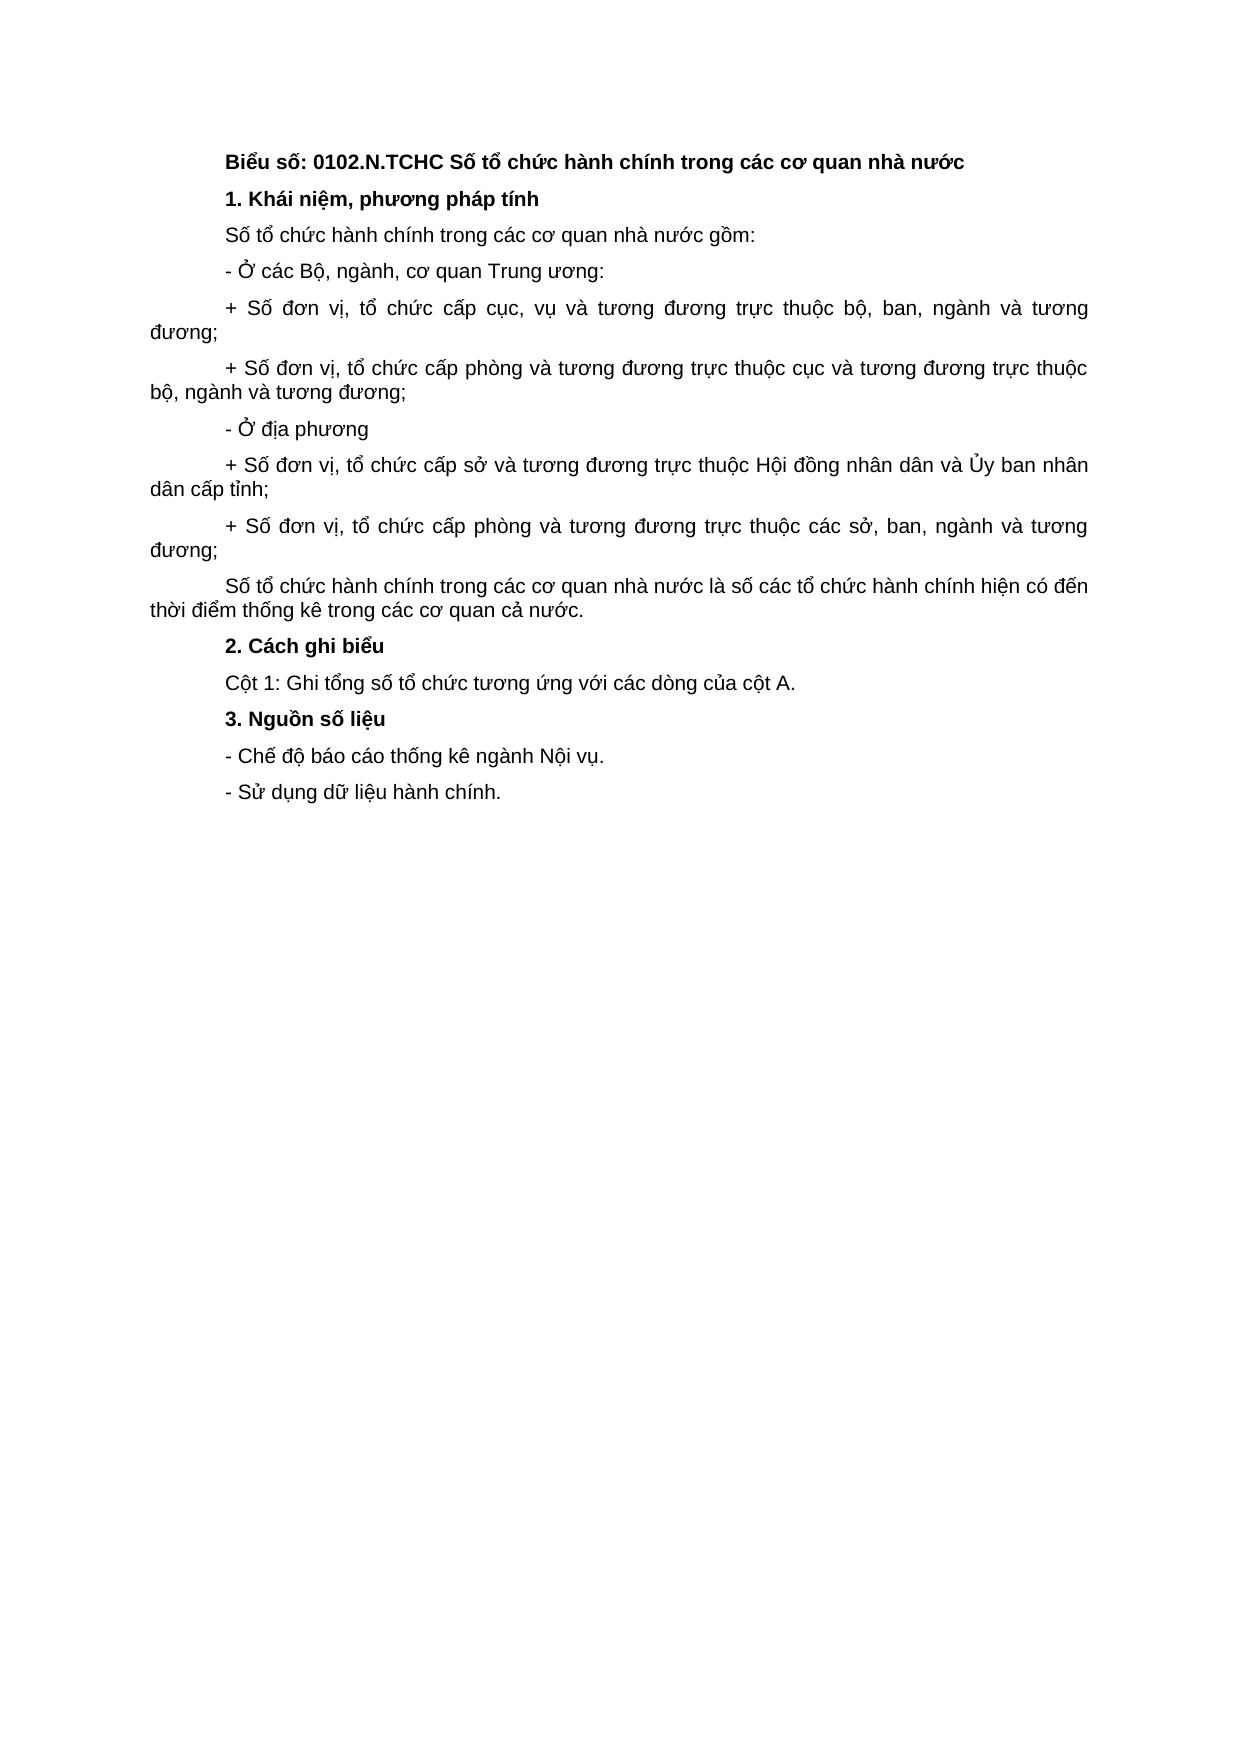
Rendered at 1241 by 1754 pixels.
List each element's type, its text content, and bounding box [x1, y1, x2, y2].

text + Số đơn vị, tổ chức cấp phòng và tương đương trực thuộc cục và tương đương trực thuộc bộ, ngành và tương đương; [150, 356, 1090, 404]
text Số tổ chức hành chính trong các cơ quan nhà nước gồm: [150, 223, 1090, 247]
text Số tổ chức hành chính trong các cơ quan nhà nước là số các tổ chức hành chính hiện có đến thời điểm thống kê trong các cơ quan cả nước. [150, 574, 1090, 622]
text + Số đơn vị, tổ chức cấp cục, vụ và tương đương trực thuộc bộ, ban, ngành và tương đương; [150, 296, 1090, 344]
text - Ở các Bộ, ngành, cơ quan Trung ương: [150, 259, 1090, 283]
text 3. Nguồn số liệu [150, 707, 1090, 731]
text + Số đơn vị, tổ chức cấp phòng và tương đương trực thuộc các sở, ban, ngành và tương đương; [150, 513, 1090, 561]
text Cột 1: Ghi tổng số tổ chức tương ứng với các dòng của cột A. [150, 671, 1090, 695]
text 1. Khái niệm, phương pháp tính [150, 186, 1090, 210]
text - Chế độ báo cáo thống kê ngành Nội vụ. [150, 744, 1090, 768]
text - Sử dụng dữ liệu hành chính. [150, 780, 1090, 804]
text Biểu số: 0102.N.TCHC Số tổ chức hành chính trong các cơ quan nhà nước [150, 150, 1090, 174]
text - Ở địa phương [150, 417, 1090, 441]
text + Số đơn vị, tổ chức cấp sở và tương đương trực thuộc Hội đồng nhân dân và Ủy ban nhân dân cấp tỉnh; [150, 453, 1090, 501]
text 2. Cách ghi biểu [150, 634, 1090, 658]
